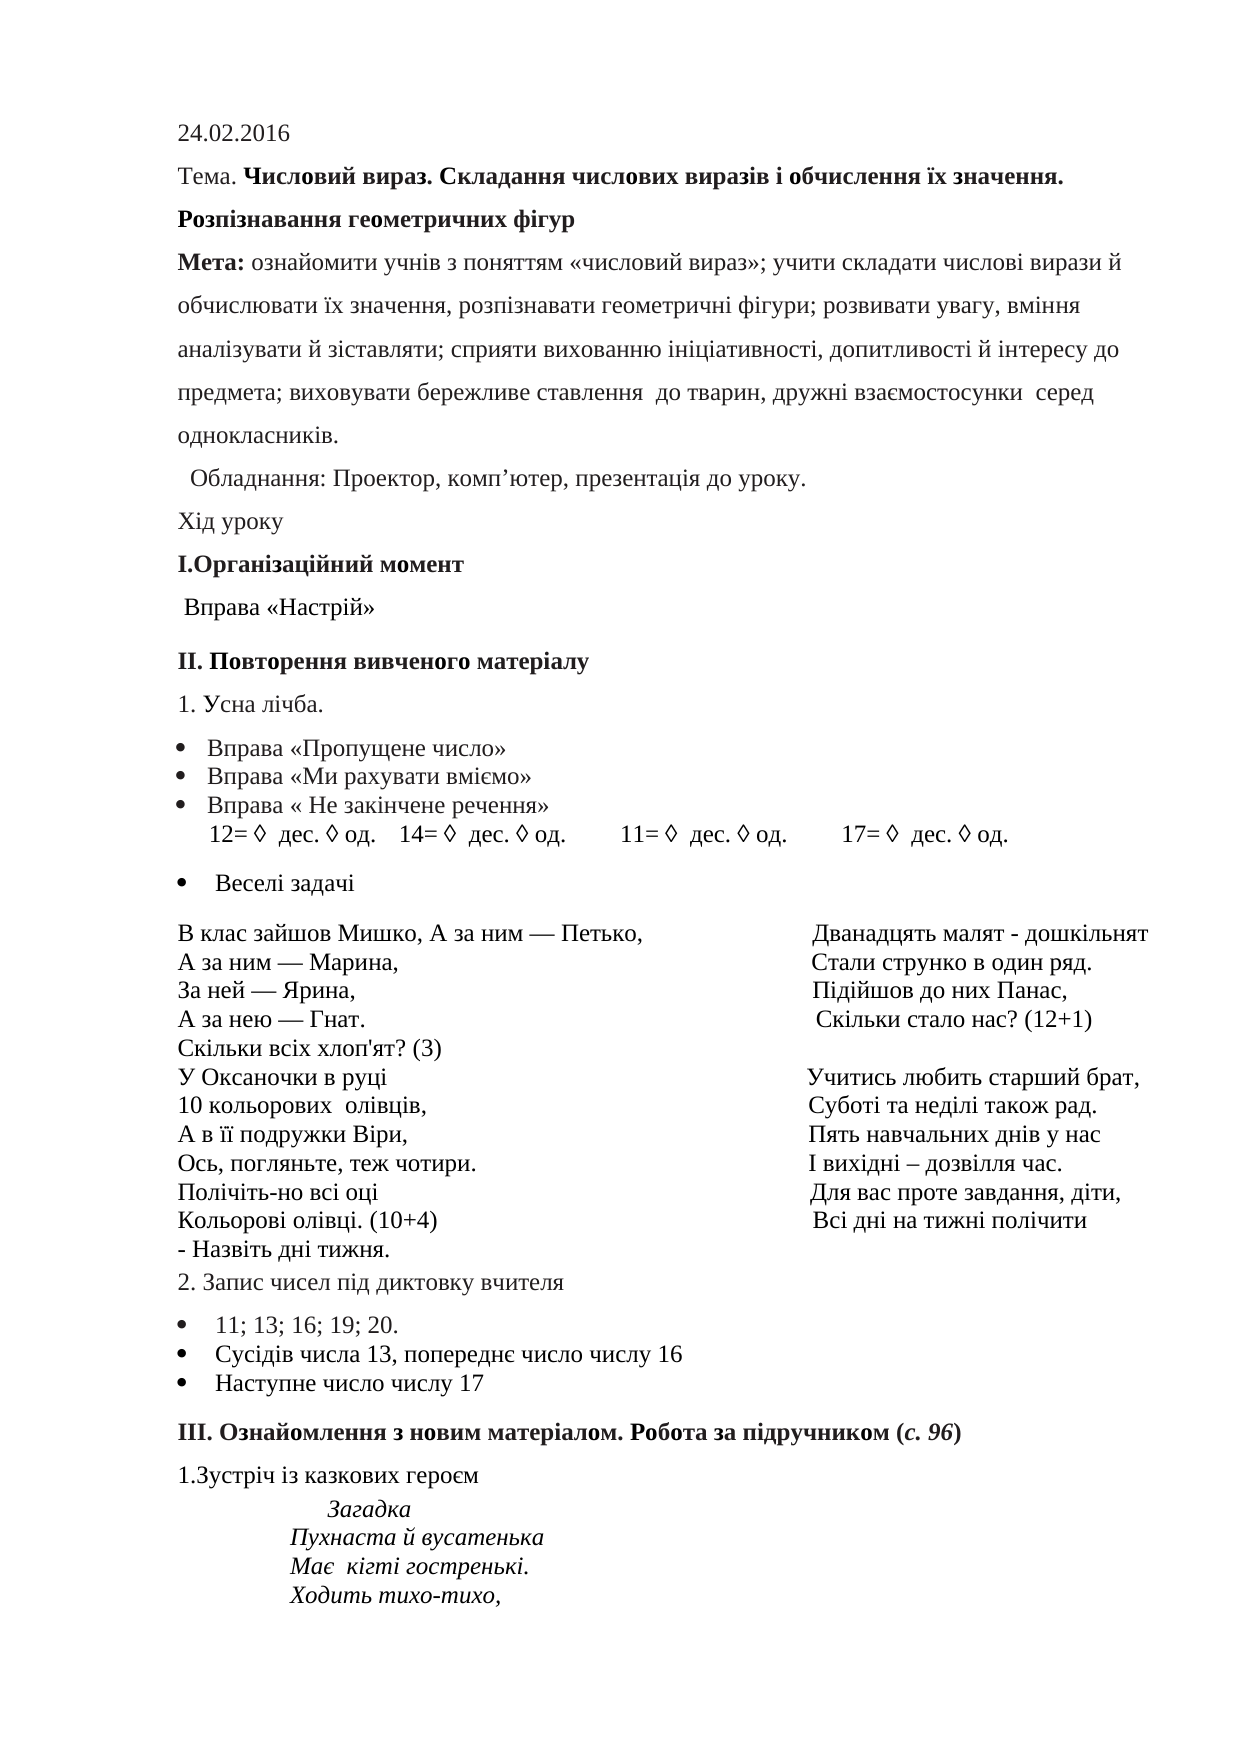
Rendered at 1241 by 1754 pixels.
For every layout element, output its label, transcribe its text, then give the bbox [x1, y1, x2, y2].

list Вправа «Ми рахувати вміємо» [176, 761, 1152, 790]
text Ходить тихо-тихо, [290, 1580, 1152, 1609]
list Вправа « Не закінчене речення» [176, 790, 1152, 819]
text Мета: ознайомити учнів з поняттям «числовий вираз»; учити складати числові вирази й обчислювати їх значення, розпізнавати геометричні фігури; розвивати увагу, вміння аналізувати й зіставляти; сприяти вихованню ініціативності, допитливості й інтересу до предмета; виховувати бережливе ставлення до тварин, дружні взаємостосунки серед однокласників. [177, 247, 1152, 449]
text 1. Усна лічба. [177, 689, 1152, 718]
text Пухнаста й вусатенька [290, 1522, 1152, 1551]
list Сусідів числа 13, попереднє число числу 16 [177, 1339, 1152, 1368]
text 2. Запис чисел під диктовку вчителя [177, 1267, 1152, 1296]
list 11; 13; 16; 19; 20. [177, 1310, 1152, 1339]
text Тема. Числовий вираз. Складання числових виразів і обчислення їх значення. Розпізнавання геометричних фігур [177, 161, 1152, 233]
text У Оксаночки в руці Учитись любить старший брат, 10 кольорових олівців, Суботі та неділі також рад. А в її подружки Віри, Пять навчальних днів у нас Ось, погляньте, теж чотири. І вихідні – дозвілля час. Полічіть-но всі оці Для вас проте завдання, діти, Кольорові олівці. (10+4) Всі дні на тижні полічити [177, 1062, 1152, 1234]
text Має кігті гостренькі. [290, 1551, 1152, 1580]
text III. Ознайомлення з новим матеріалом. Робота за підручником (с. 96) [177, 1417, 1152, 1446]
text І.Організаційний момент [177, 549, 1152, 578]
list Вправа «Пропущене число» [176, 733, 1152, 761]
list Веселі задачі [177, 868, 1152, 897]
text 1.Зустріч із казкових героєм [177, 1461, 1152, 1489]
text Вправа «Настрій» [177, 592, 1152, 621]
text Обладнання: Проектор, комп’ютер, презентація до уроку. Хід уроку [177, 463, 1152, 535]
text В клас зайшов Мишко, А за ним — Петько, Дванадцять малят - дошкільнят А за ним — Марина, Стали струнко в один ряд. За ней — Ярина, Підійшов до них Панас, А за нею — Гнат. Скільки стало нас? (12+1) Скільки всіх хлоп'ят? (3) [177, 918, 1152, 1062]
list Наступне число числу 17 [177, 1368, 1152, 1397]
text 24.02.2016 [177, 118, 1152, 147]
text Загадка [290, 1494, 1152, 1522]
text 12= ◊ дес. ◊ од. 14= ◊ дес. ◊ од. 11= ◊ дес. ◊ од. 17= ◊ дес. ◊ од. [177, 819, 1152, 848]
text - Назвіть дні тижня. [177, 1234, 1152, 1263]
text II. Повторення вивченого матеріалу [177, 646, 1152, 675]
